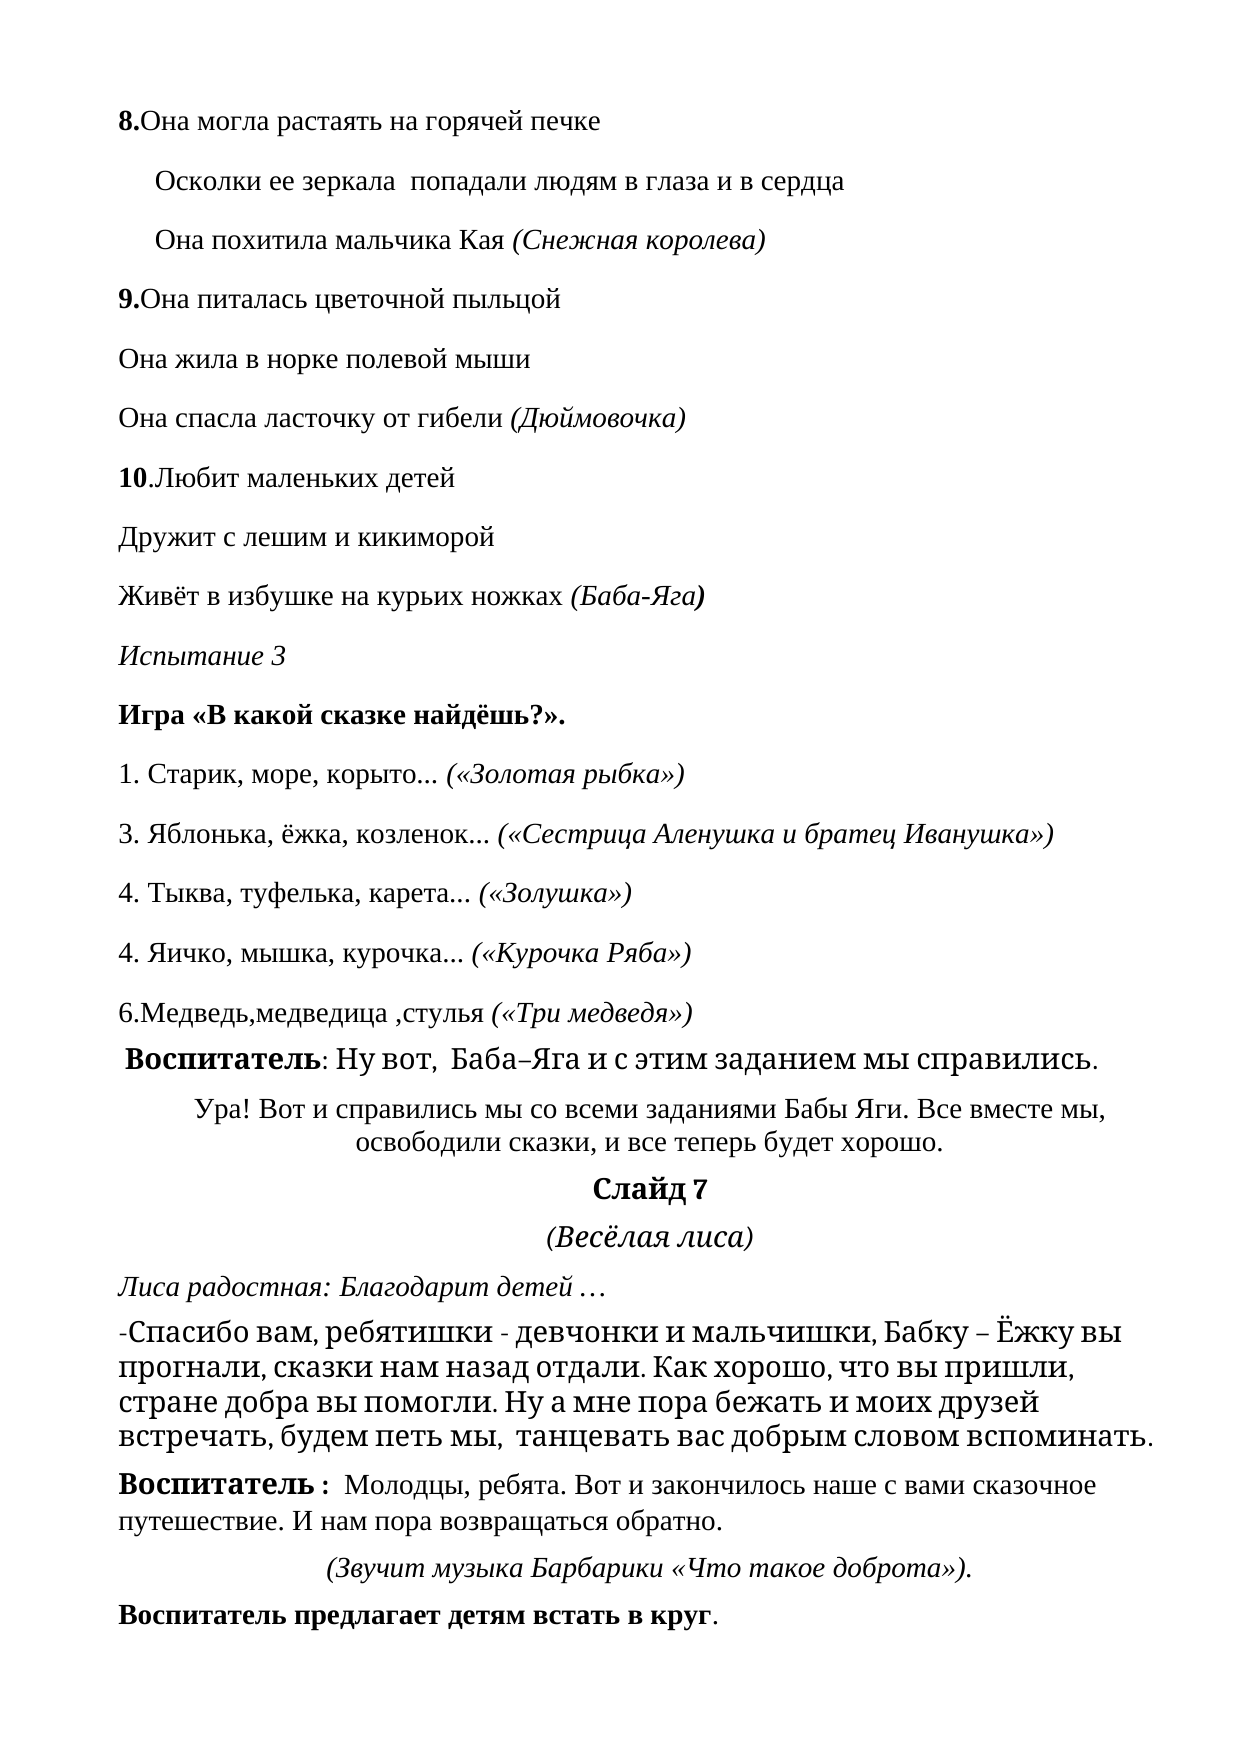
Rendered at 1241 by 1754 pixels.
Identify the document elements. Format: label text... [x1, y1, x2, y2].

text Она жила в норке полевой мыши [118, 341, 1181, 374]
text -Спасибо вам, ребятишки - девчонки и мальчишки, Бабку – Ёжку вы прогнали, сказки нам назад отдали. Как хорошо, что вы пришли, стране добра вы помогли. Ну а мне пора бежать и моих друзей встречать, будем петь мы, танцевать вас добрым словом вспоминать. [118, 1316, 1181, 1454]
text Живёт в избушке на курьих ножках (Баба-Яга) [118, 578, 1181, 612]
text Воспитатель : Молодцы, ребята. Вот и закончилось наше с вами сказочное путешествие. И нам пора возвращаться обратно. [118, 1467, 1181, 1536]
text (Звучит музыка Барбарики «Что такое доброта»). [118, 1549, 1181, 1584]
text Воспитатель предлагает детям встать в круг. [118, 1597, 1181, 1631]
text 8.Она могла растаять на горячей печке [118, 103, 1181, 137]
text Осколки ее зеркала попадали людям в глаза и в сердца [118, 163, 1181, 196]
text 1. Старик, море, корыто... («Золотая рыбка») [118, 757, 1181, 790]
text Ура! Вот и справились мы со всеми заданиями Бабы Яги. Все вместе мы, освободили сказки, и все теперь будет хорошо. [118, 1090, 1181, 1159]
text 10.Любит маленьких детей [118, 460, 1181, 493]
text Слайд 7 [118, 1172, 1181, 1207]
text 9.Она питалась цветочной пыльцой [118, 282, 1181, 315]
text Она спасла ласточку от гибели (Дюймовочка) [118, 400, 1181, 434]
text Она похитила мальчика Кая (Снежная королева) [118, 222, 1181, 256]
text 4. Яичко, мышка, курочка... («Курочка Ряба») [118, 935, 1181, 968]
text Игра «В какой сказке найдёшь?». [118, 697, 1181, 731]
text 4. Тыква, туфелька, карета... («Золушка») [118, 875, 1181, 909]
text Испытание 3 [118, 638, 1181, 671]
text Воспитатель: Ну вот, Баба–Яга и с этим заданием мы справились. [118, 1042, 1181, 1076]
text Лиса радостная: Благодарит детей … [118, 1268, 1181, 1302]
text (Весёлая лиса) [118, 1220, 1181, 1254]
text 3. Яблонька, ёжка, козленок... («Сестрица Аленушка и братец Иванушка») [118, 816, 1181, 849]
text 6.Медведь,медведица ,стулья («Три медведя») [118, 994, 1181, 1029]
text Дружит с лешим и кикиморой [118, 519, 1181, 553]
